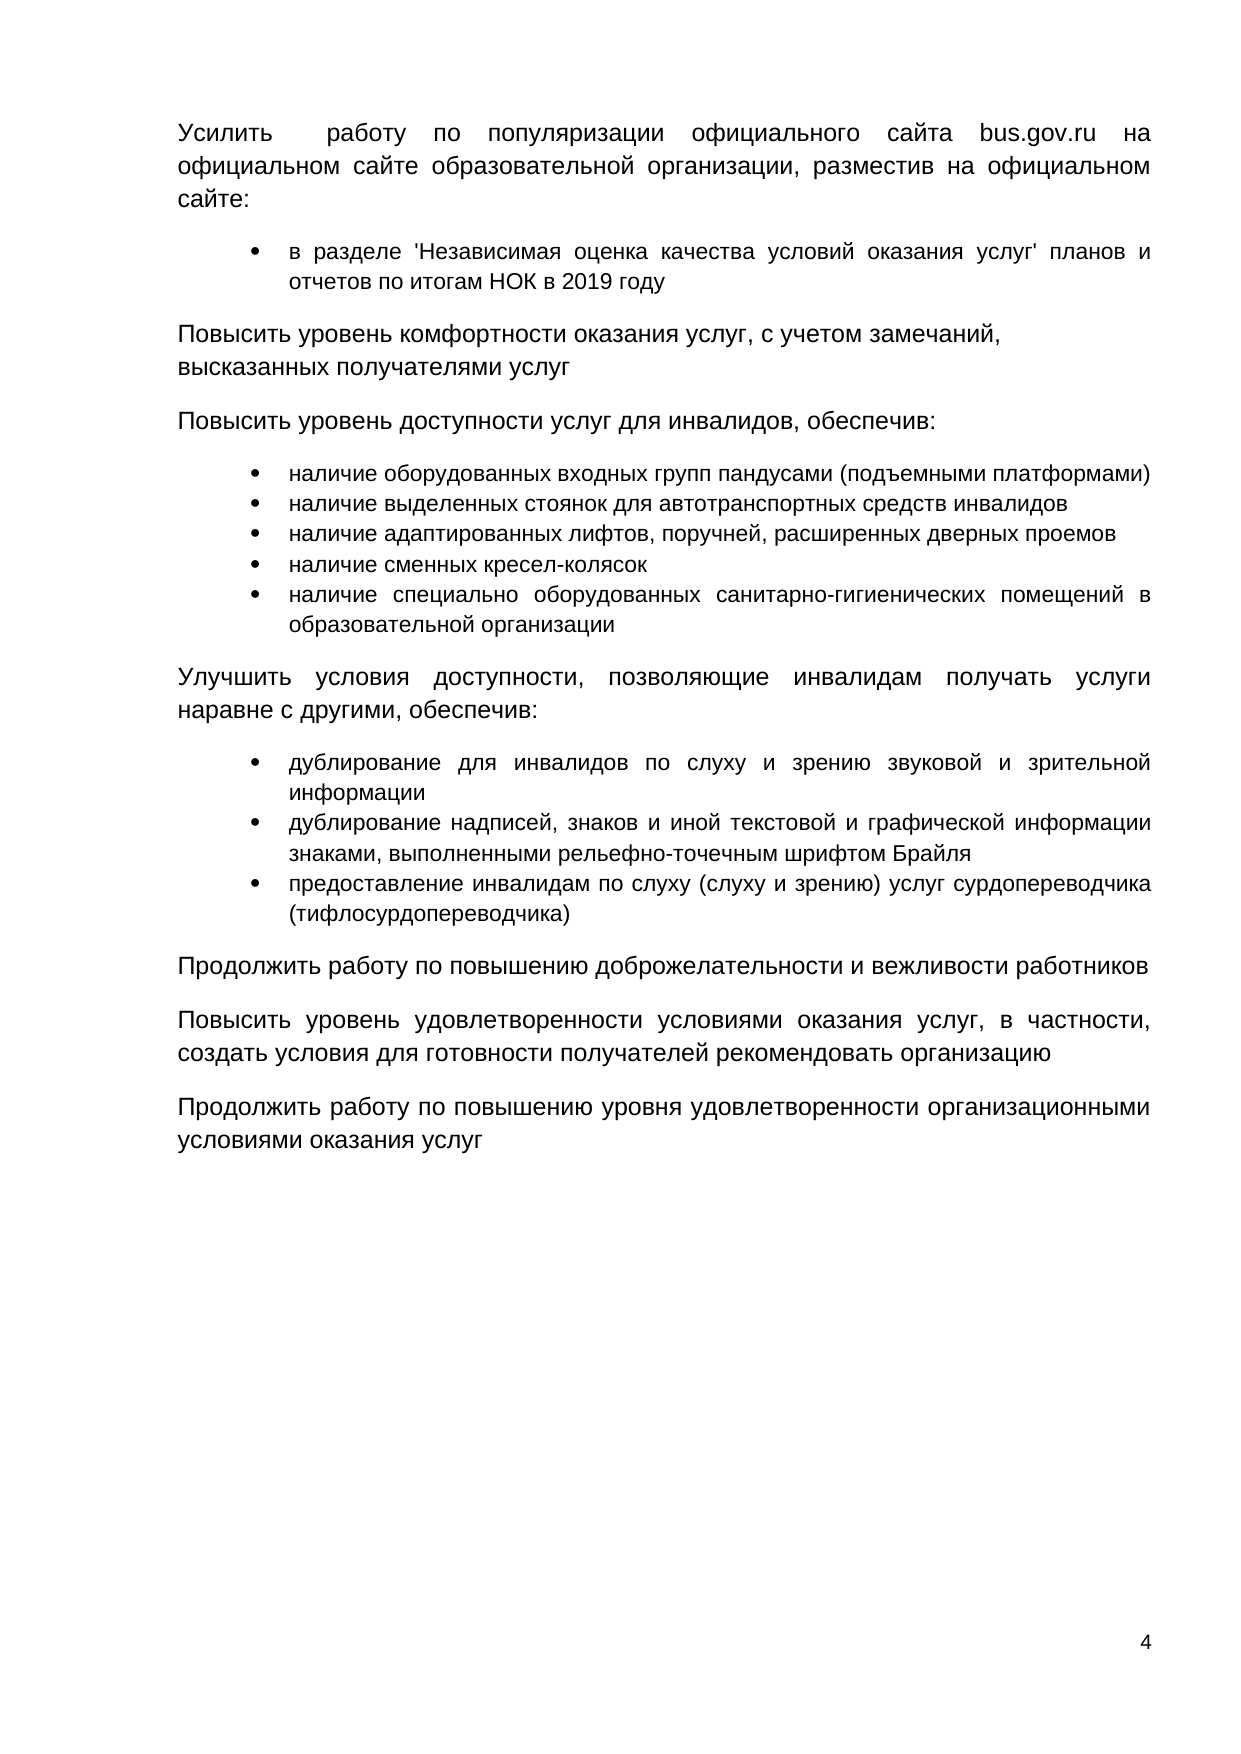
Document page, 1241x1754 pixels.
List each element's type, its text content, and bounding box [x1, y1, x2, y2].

text Продолжить работу по повышению доброжелательности и вежливости работников [177, 951, 1152, 980]
list наличие оборудованных входных групп пандусами (подъемными платформами) [251, 460, 1152, 486]
text Повысить уровень комфортности оказания услуг, с учетом замечаний, высказанных получателями услуг [177, 319, 1152, 381]
list дублирование надписей, знаков и иной текстовой и графической информации знаками, выполненными рельефно-точечным шрифтом Брайля [251, 809, 1152, 866]
list наличие специально оборудованных санитарно-гигиенических помещений в образовательной организации [251, 581, 1152, 637]
list наличие сменных кресел-колясок [251, 551, 1152, 577]
list предоставление инвалидам по слуху (слуху и зрению) услуг сурдопереводчика (тифлосурдопереводчика) [251, 870, 1152, 926]
list наличие адаптированных лифтов, поручней, расширенных дверных проемов [251, 520, 1152, 547]
text Продолжить работу по повышению уровня удовлетворенности организационными условиями оказания услуг [177, 1092, 1152, 1153]
text Повысить уровень удовлетворенности условиями оказания услуг, в частности, создать условия для готовности получателей рекомендовать организацию [177, 1005, 1152, 1067]
text Улучшить условия доступности, позволяющие инвалидам получать услуги наравне с другими, обеспечив: [177, 662, 1152, 724]
text Повысить уровень доступности услуг для инвалидов, обеспечив: [177, 406, 1152, 435]
list дублирование для инвалидов по слуху и зрению звуковой и зрительной информации [251, 749, 1152, 806]
list в разделе 'Независимая оценка качества условий оказания услуг' планов и отчетов по итогам НОК в 2019 году [251, 238, 1152, 294]
text Усилить работу по популяризации официального сайта bus.gov.ru на официальном сайте образовательной организации, разместив на официальном сайте: [177, 118, 1152, 213]
list наличие выделенных стоянок для автотранспортных средств инвалидов [251, 490, 1152, 517]
